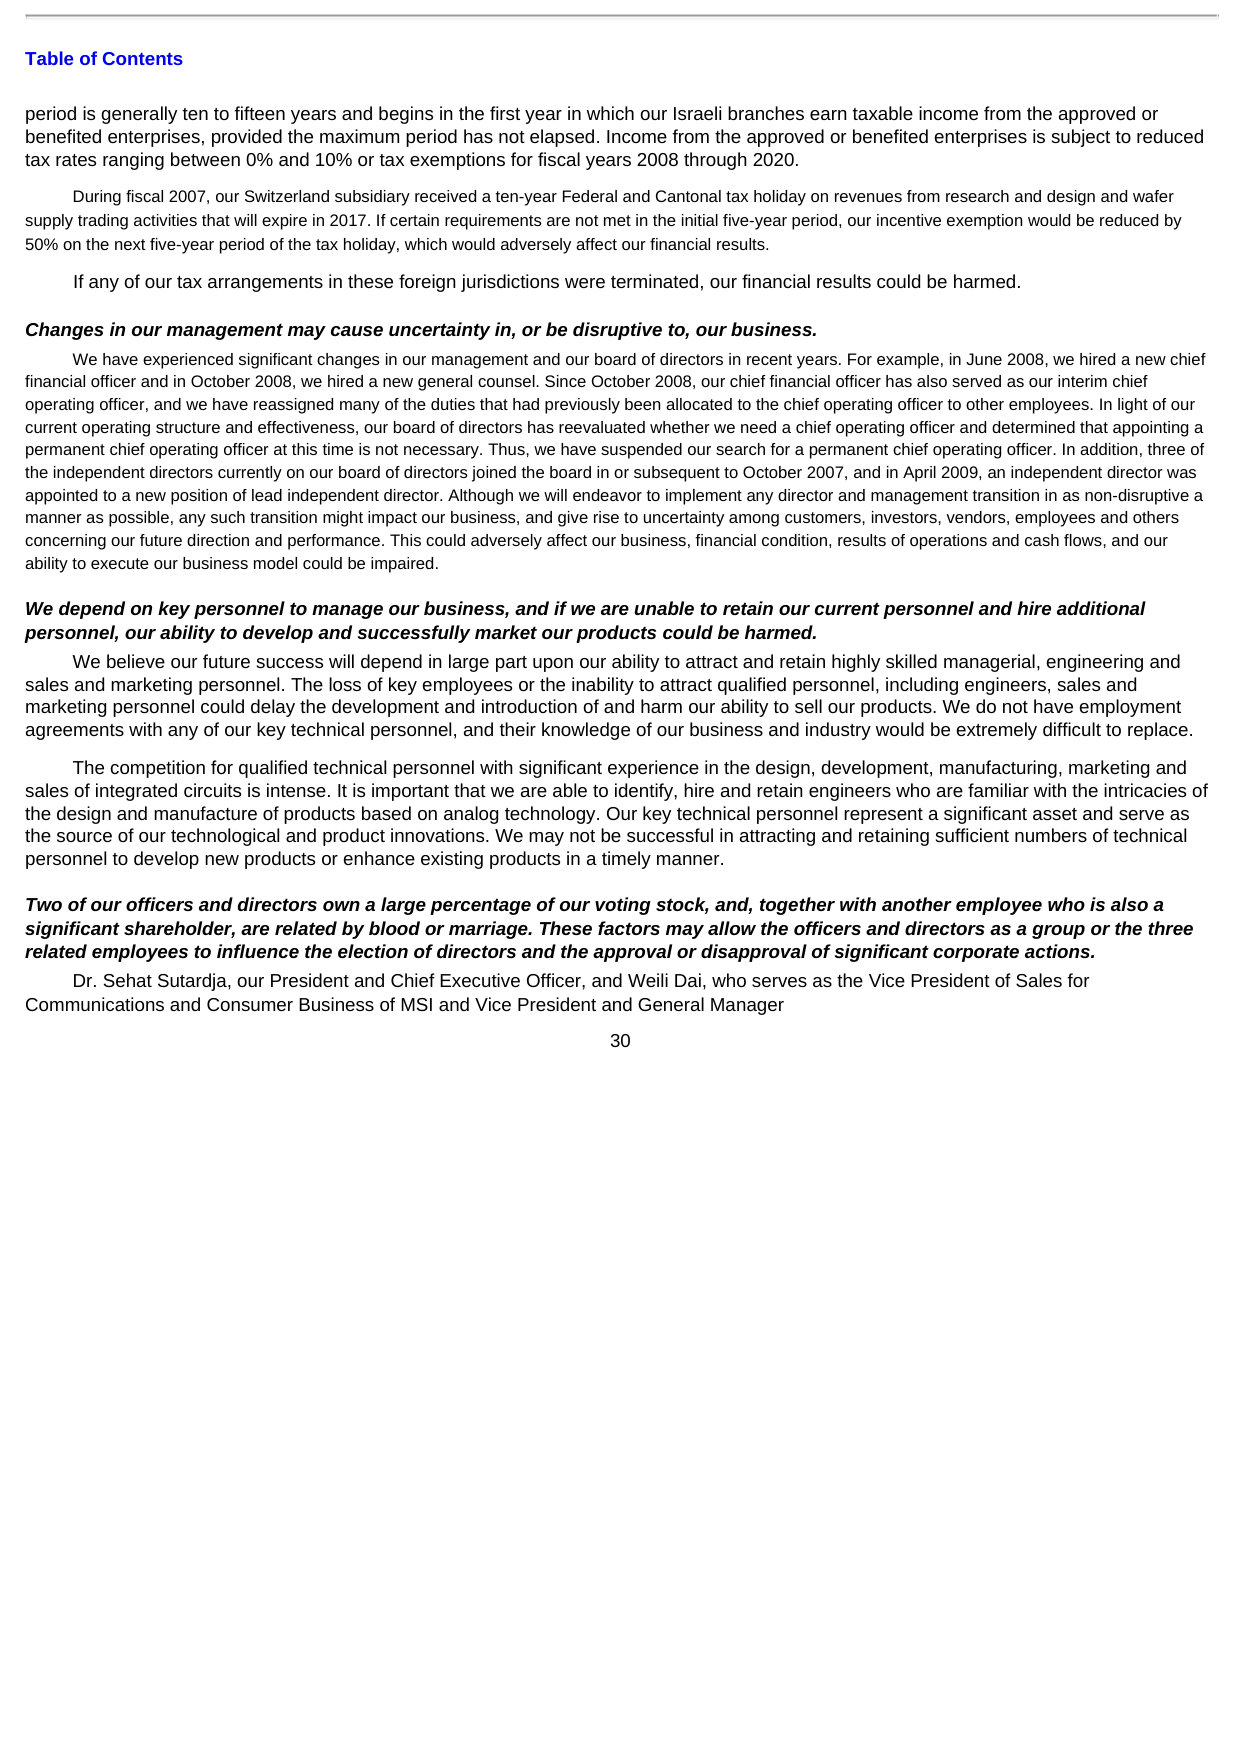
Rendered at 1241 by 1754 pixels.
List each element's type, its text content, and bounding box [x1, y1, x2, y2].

text We have experienced significant changes in our management and our board of directors in recent years. For example, in June 2008, we hired a new chief financial officer and in October 2008, we hired a new general counsel. Since October 2008, our chief financial officer has also served as our interim chief operating officer, and we have reassigned many of the duties that had previously been allocated to the chief operating officer to other employees. In light of our current operating structure and effectiveness, our board of directors has reevaluated whether we need a chief operating officer and determined that appointing a permanent chief operating officer at this time is not necessary. Thus, we have suspended our search for a permanent chief operating officer. In addition, three of the independent directors currently on our board of directors joined the board in or subsequent to October 2007, and in April 2009, an independent director was appointed to a new position of lead independent director. Although we will endeavor to implement any director and management transition in as non-disruptive a manner as possible, any such transition might impact our business, and give rise to uncertainty among customers, investors, vendors, employees and others concerning our future direction and performance. This could adversely affect our business, financial condition, results of operations and cash flows, and our ability to execute our business model could be impaired. [25, 349, 1207, 573]
text Table of Contents [25, 48, 1211, 69]
text If any of our tax arrangements in these foreign jurisdictions were terminated, our financial results could be harmed. [73, 271, 1211, 292]
picture [23, 14, 1220, 21]
text 30 [25, 1030, 1215, 1052]
text Two of our officers and directors own a large percentage of our voting stock, and, together with another employee who is also a significant shareholder, are related by blood or marriage. These factors may allow the officers and directors as a group or the three related employees to influence the election of directors and the approval or disapproval of significant corporate actions. [25, 894, 1197, 962]
text Dr. Sehat Sutardja, our President and Chief Executive Officer, and Weili Dai, who serves as the Vice President of Sales for Communications and Consumer Business of MSI and Vice President and General Manager [25, 970, 1211, 1015]
text The competition for qualified technical personnel with significant experience in the design, development, manufacturing, marketing and sales of integrated circuits is intense. It is important that we are able to identify, hire and retain engineers who are familiar with the intricacies of the design and manufacture of products based on analog technology. Our key technical personnel represent a significant asset and serve as the source of our technological and product innovations. We may not be successful in attracting and retaining sufficient numbers of technical personnel to develop new products or enhance existing products in a timely manner. [25, 757, 1209, 869]
text We depend on key personnel to manage our business, and if we are unable to retain our current personnel and hire additional personnel, our ability to develop and successfully market our products could be harmed. [25, 598, 1159, 643]
text We believe our future success will depend in large part upon our ability to attract and retain highly skilled managerial, engineering and sales and marketing personnel. The loss of key employees or the inability to attract qualified personnel, including engineers, sales and marketing personnel could delay the development and introduction of and harm our ability to sell our products. We do not have employment agreements with any of our key technical personnel, and their knowledge of our business and industry would be extremely difficult to replace. [25, 651, 1209, 741]
text During fiscal 2007, our Switzerland subsidiary received a ten-year Federal and Cantonal tax holiday on revenues from research and design and wafer supply trading activities that will expire in 2017. If certain requirements are not met in the initial five-year period, our incentive exemption would be reduced by 50% on the next five-year period of the tax holiday, which would adversely affect our financial results. [25, 187, 1199, 254]
text Changes in our management may cause uncertainty in, or be disruptive to, our business. [25, 318, 1211, 340]
text period is generally ten to fifteen years and begins in the first year in which our Israeli branches earn taxable income from the approved or benefited enterprises, provided the maximum period has not elapsed. Income from the approved or benefited enterprises is subject to reduced tax rates ranging between 0% and 10% or tax exemptions for fiscal years 2008 through 2020. [25, 102, 1209, 170]
